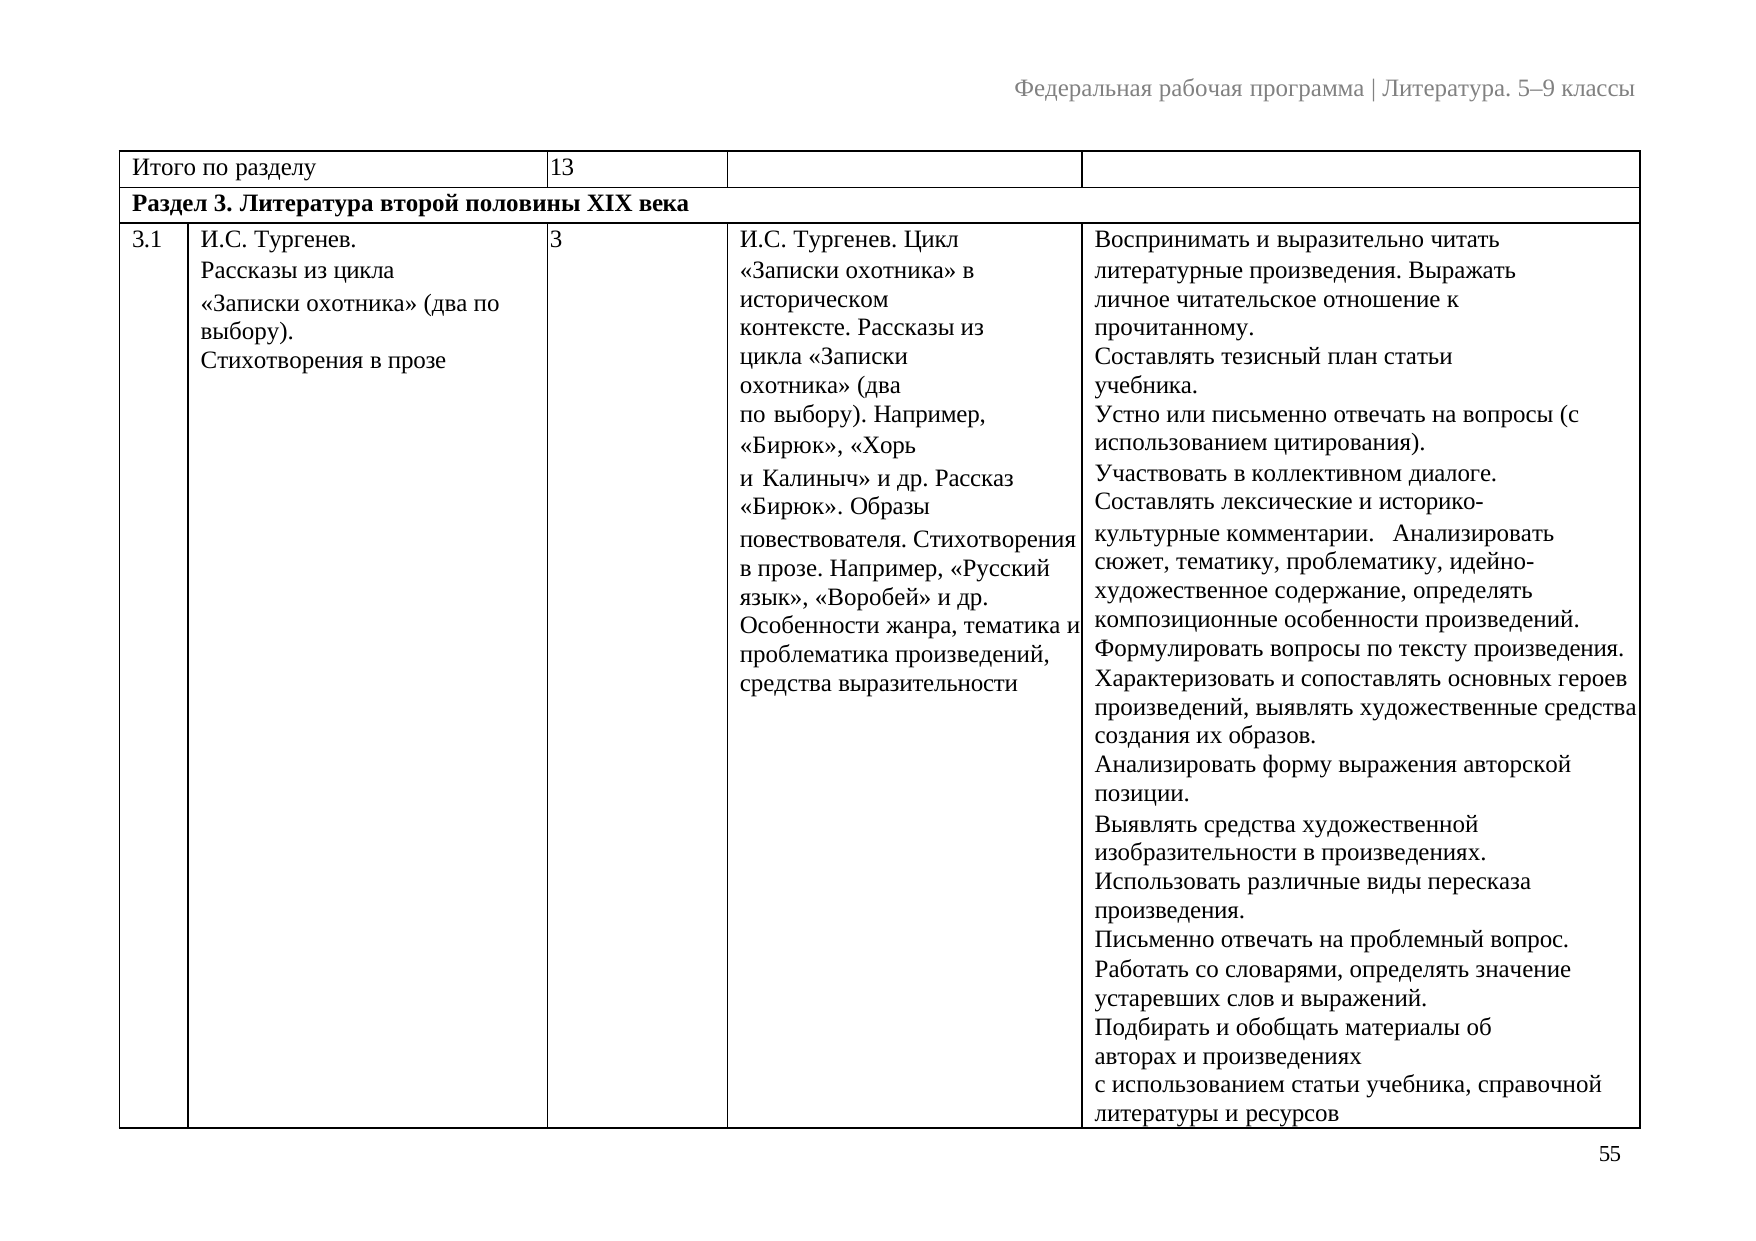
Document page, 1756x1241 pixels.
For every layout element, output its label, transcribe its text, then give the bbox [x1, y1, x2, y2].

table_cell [728, 224, 1081, 1127]
table_header 13 [548, 152, 727, 186]
table_header Итого по разделу [120, 152, 547, 186]
table_header [1083, 152, 1639, 186]
table_cell 3 [548, 224, 727, 1127]
table_cell 3.1 [120, 224, 187, 1127]
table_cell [189, 224, 547, 1127]
table_cell Раздел 3. Литература второй половины XIX века [120, 188, 1639, 222]
table_header [728, 152, 1081, 186]
